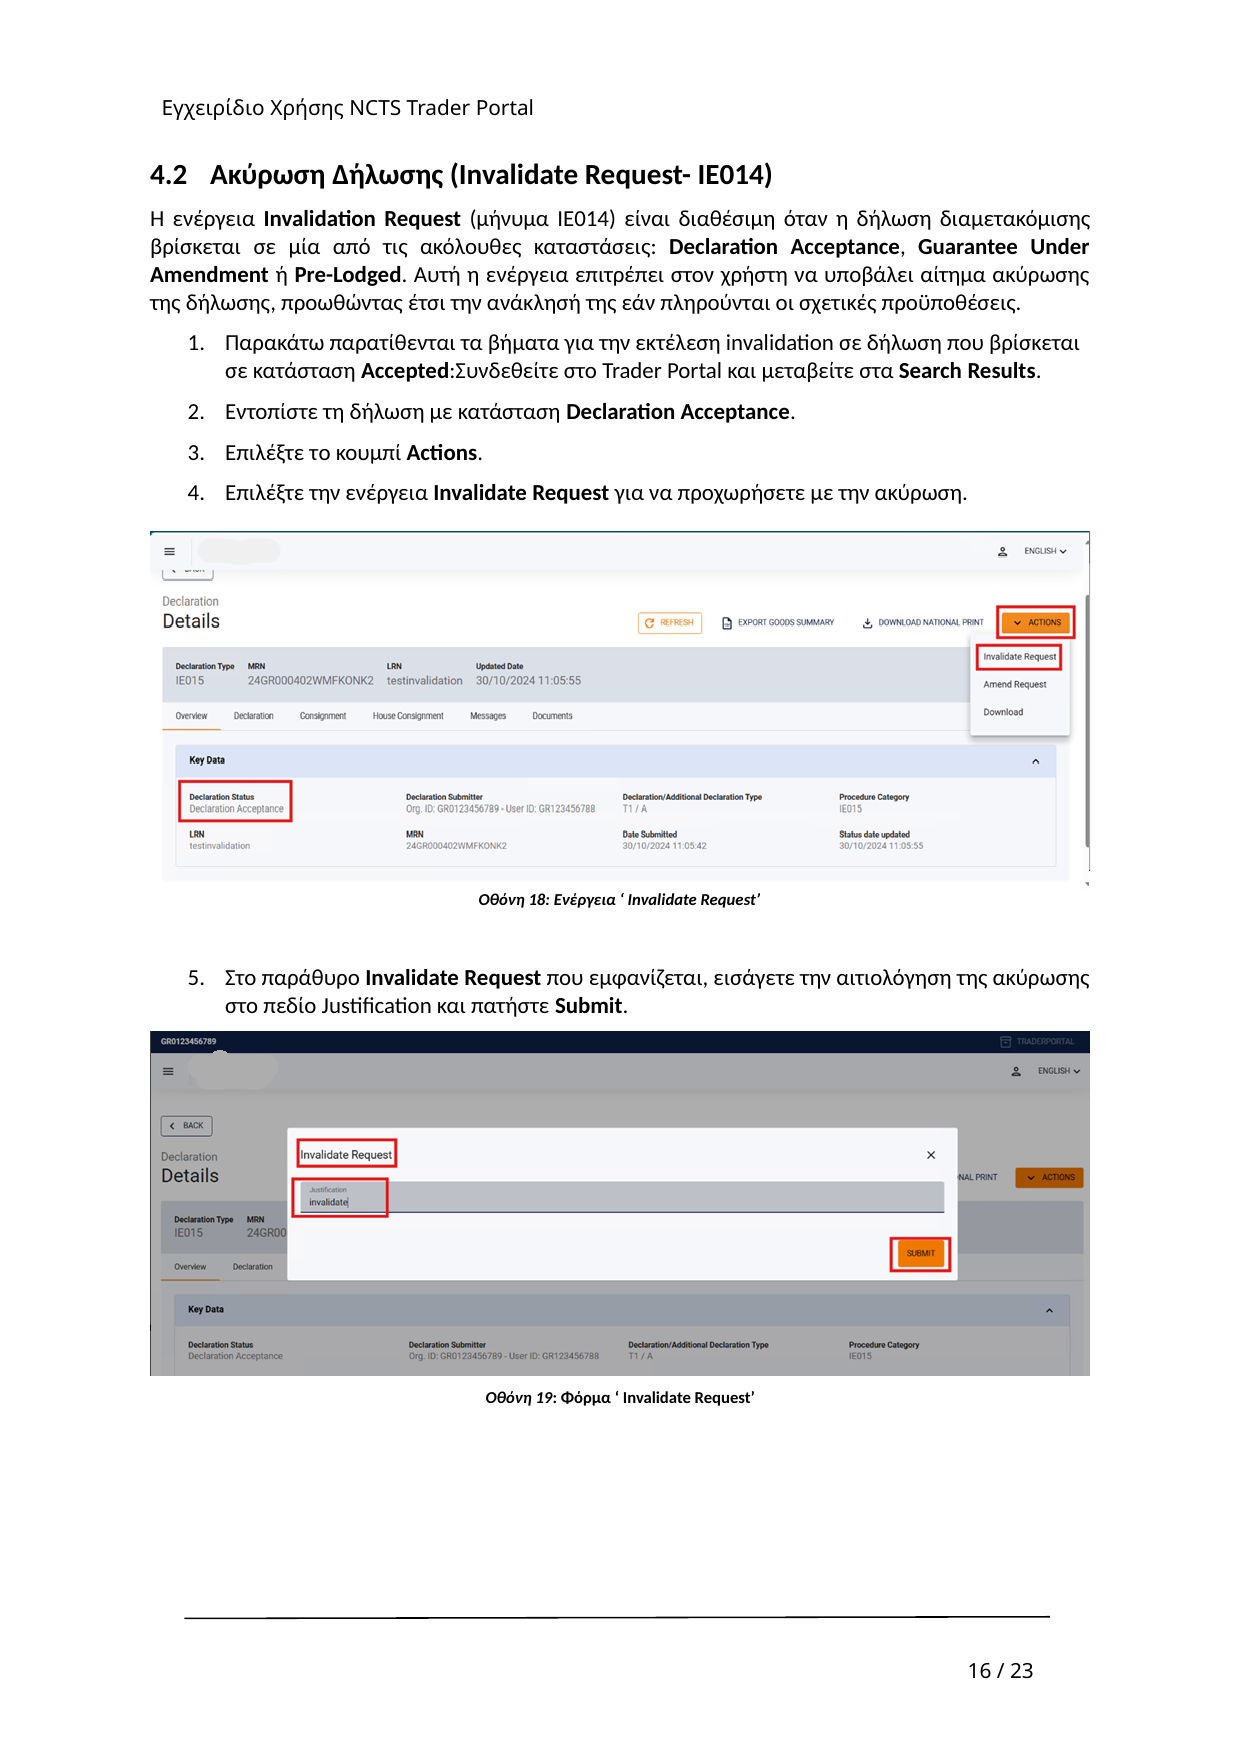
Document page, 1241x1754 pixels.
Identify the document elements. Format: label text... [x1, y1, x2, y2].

picture [150, 1031, 1090, 1376]
list Επιλέξτε τo κουμπί Actions. [187, 438, 1090, 466]
list Εντοπίστε τη δήλωση με κατάσταση Declaration Acceptance. [187, 397, 1090, 425]
list Παρακάτω παρατίθενται τα βήματα για την εκτέλεση invalidation σε δήλωση που βρίσκεται σε κατάσταση Accepted:Συνδεθείτε στο Trader Portal και μεταβείτε στα Search Results. [187, 328, 1090, 384]
text Οθόνη 18: Ενέργεια ‘ Invalidate Request’ [150, 889, 1090, 909]
text Οθόνη 19: Φόρμα ‘ Invalidate Request’ [150, 1388, 1090, 1408]
picture [150, 531, 1091, 889]
list Στο παράθυρο Invalidate Request που εμφανίζεται, εισάγετε την αιτιολόγηση της ακύρωσης στο πεδίο Justification και πατήστε Submit. [187, 963, 1090, 1019]
list Επιλέξτε την ενέργεια Invalidate Request για να προχωρήσετε με την ακύρωση. [187, 478, 1090, 506]
subtitle Ακύρωση Δήλωσης (Invalidate Request- IE014) [150, 156, 1090, 191]
text Η ενέργεια Invalidation Request (μήνυμα IE014) είναι διαθέσιμη όταν η δήλωση διαμετακόμισης βρίσκεται σε μία από τις ακόλουθες καταστάσεις: Declaration Acceptance, Guarantee Under Amendment ή Pre-Lodged. Αυτή η ενέργεια επιτρέπει στον χρήστη να υποβάλει αίτημα ακύρωσης της δήλωσης, προωθώντας έτσι την ανάκλησή της εάν πληρούνται οι σχετικές προϋποθέσεις. [150, 204, 1090, 316]
